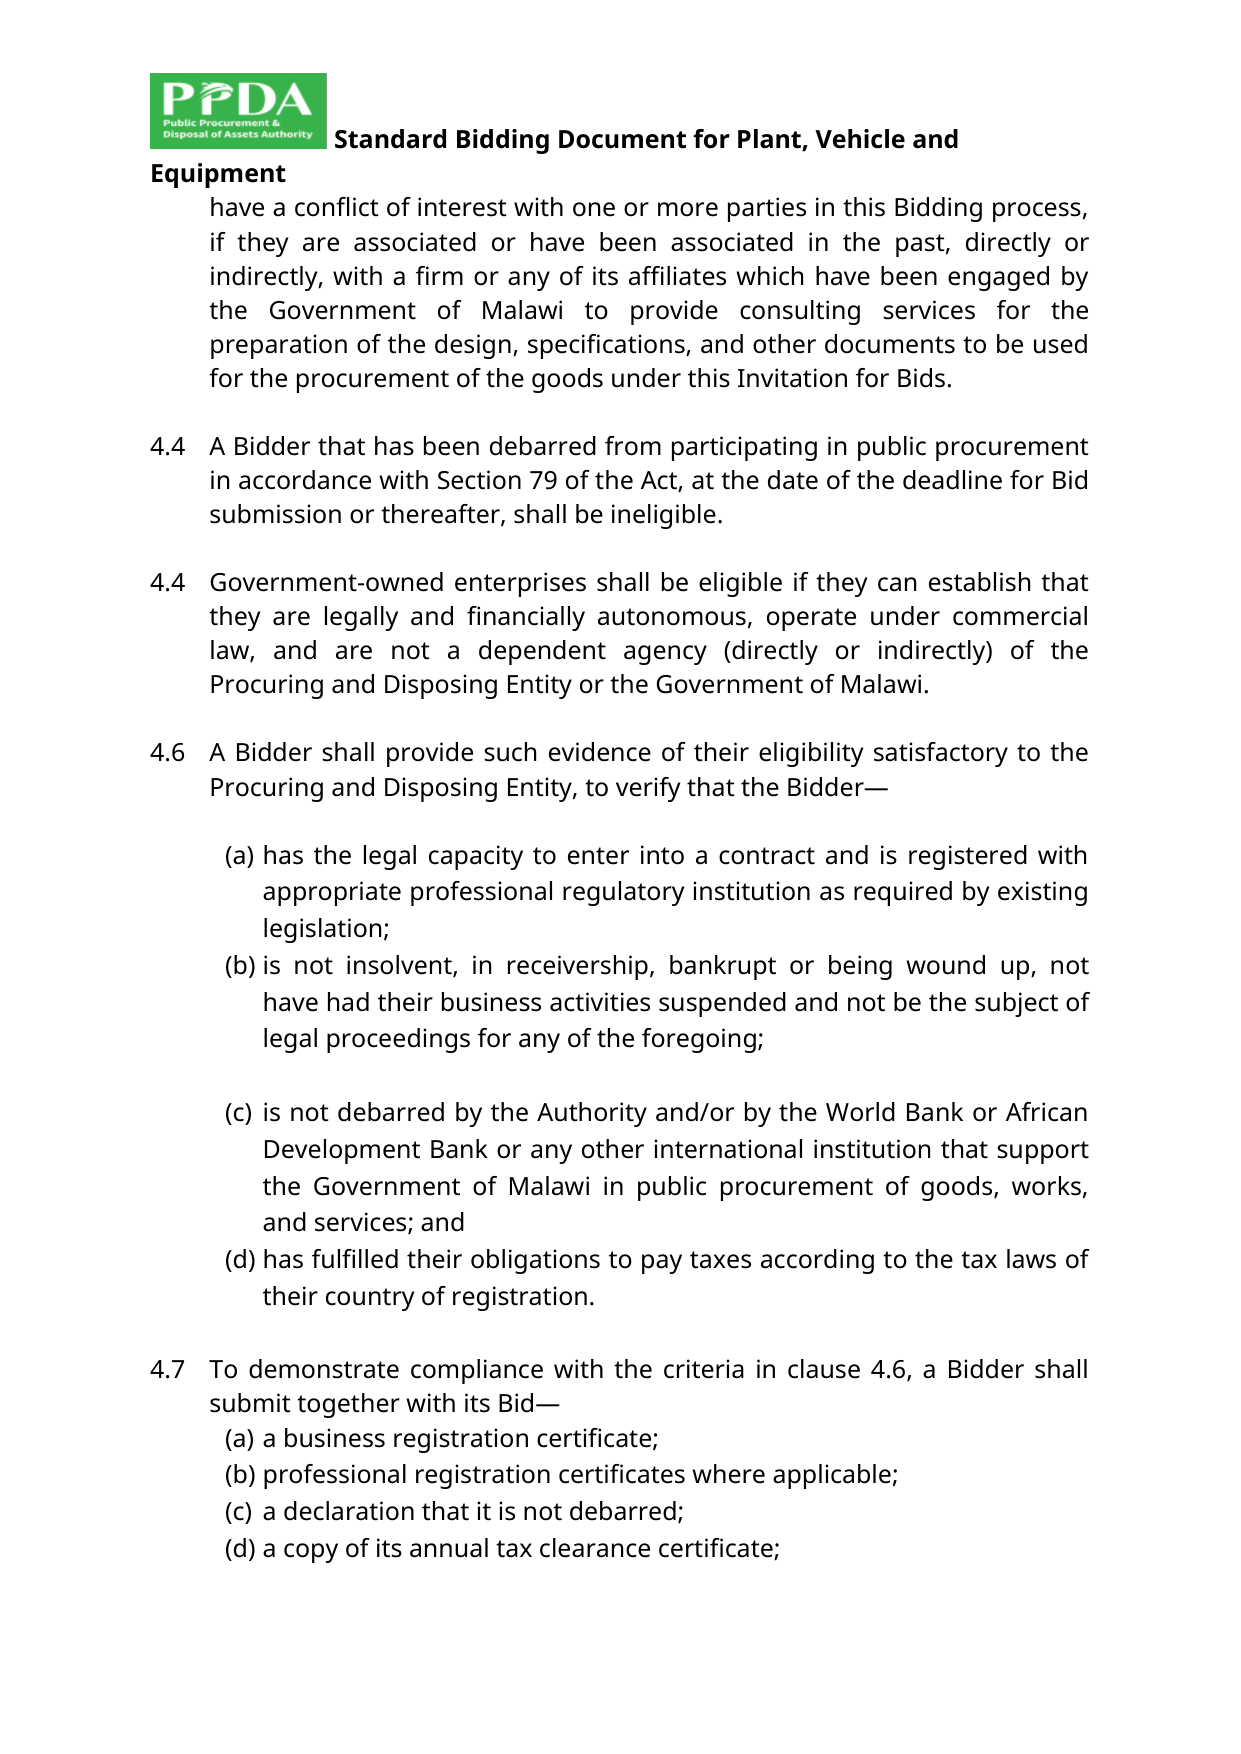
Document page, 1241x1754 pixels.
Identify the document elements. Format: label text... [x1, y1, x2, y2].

list a business registration certificate; [225, 1420, 1090, 1454]
list is not debarred by the Authority and/or by the World Bank or African Development Bank or any other international institution that support the Government of Malawi in public procurement of goods, works, and services; and [225, 1095, 1090, 1239]
list A Bidder that has been debarred from participating in public procurement in accordance with Section 79 of the Act, at the date of the deadline for Bid submission or thereafter, shall be ineligible. [150, 428, 1090, 531]
list a declaration that it is not debarred; [225, 1494, 1090, 1528]
list is not insolvent, in receivership, bankrupt or being wound up, not have had their business activities suspended and not be the subject of legal proceedings for any of the foregoing; [225, 948, 1090, 1055]
list A Bidder shall provide such evidence of their eligibility satisfactory to the Procuring and Disposing Entity, to verify that the Bidder— [150, 735, 1090, 803]
list has fulfilled their obligations to pay taxes according to the tax laws of their country of registration. [225, 1242, 1090, 1313]
list To demonstrate compliance with the criteria in clause 4.6, a Bidder shall submit together with its Bid— [150, 1352, 1090, 1420]
list a copy of its annual tax clearance certificate; [225, 1531, 1090, 1564]
picture [150, 73, 328, 149]
list Government-owned enterprises shall be eligible if they can establish that they are legally and financially autonomous, operate under commercial law, and are not a dependent agency (directly or indirectly) of the Procuring and Disposing Entity or the Government of Malawi. [150, 565, 1090, 701]
list professional registration certificates where applicable; [225, 1457, 1090, 1491]
list has the legal capacity to enter into a contract and is registered with appropriate professional regulatory institution as required by existing legislation; [225, 837, 1090, 945]
